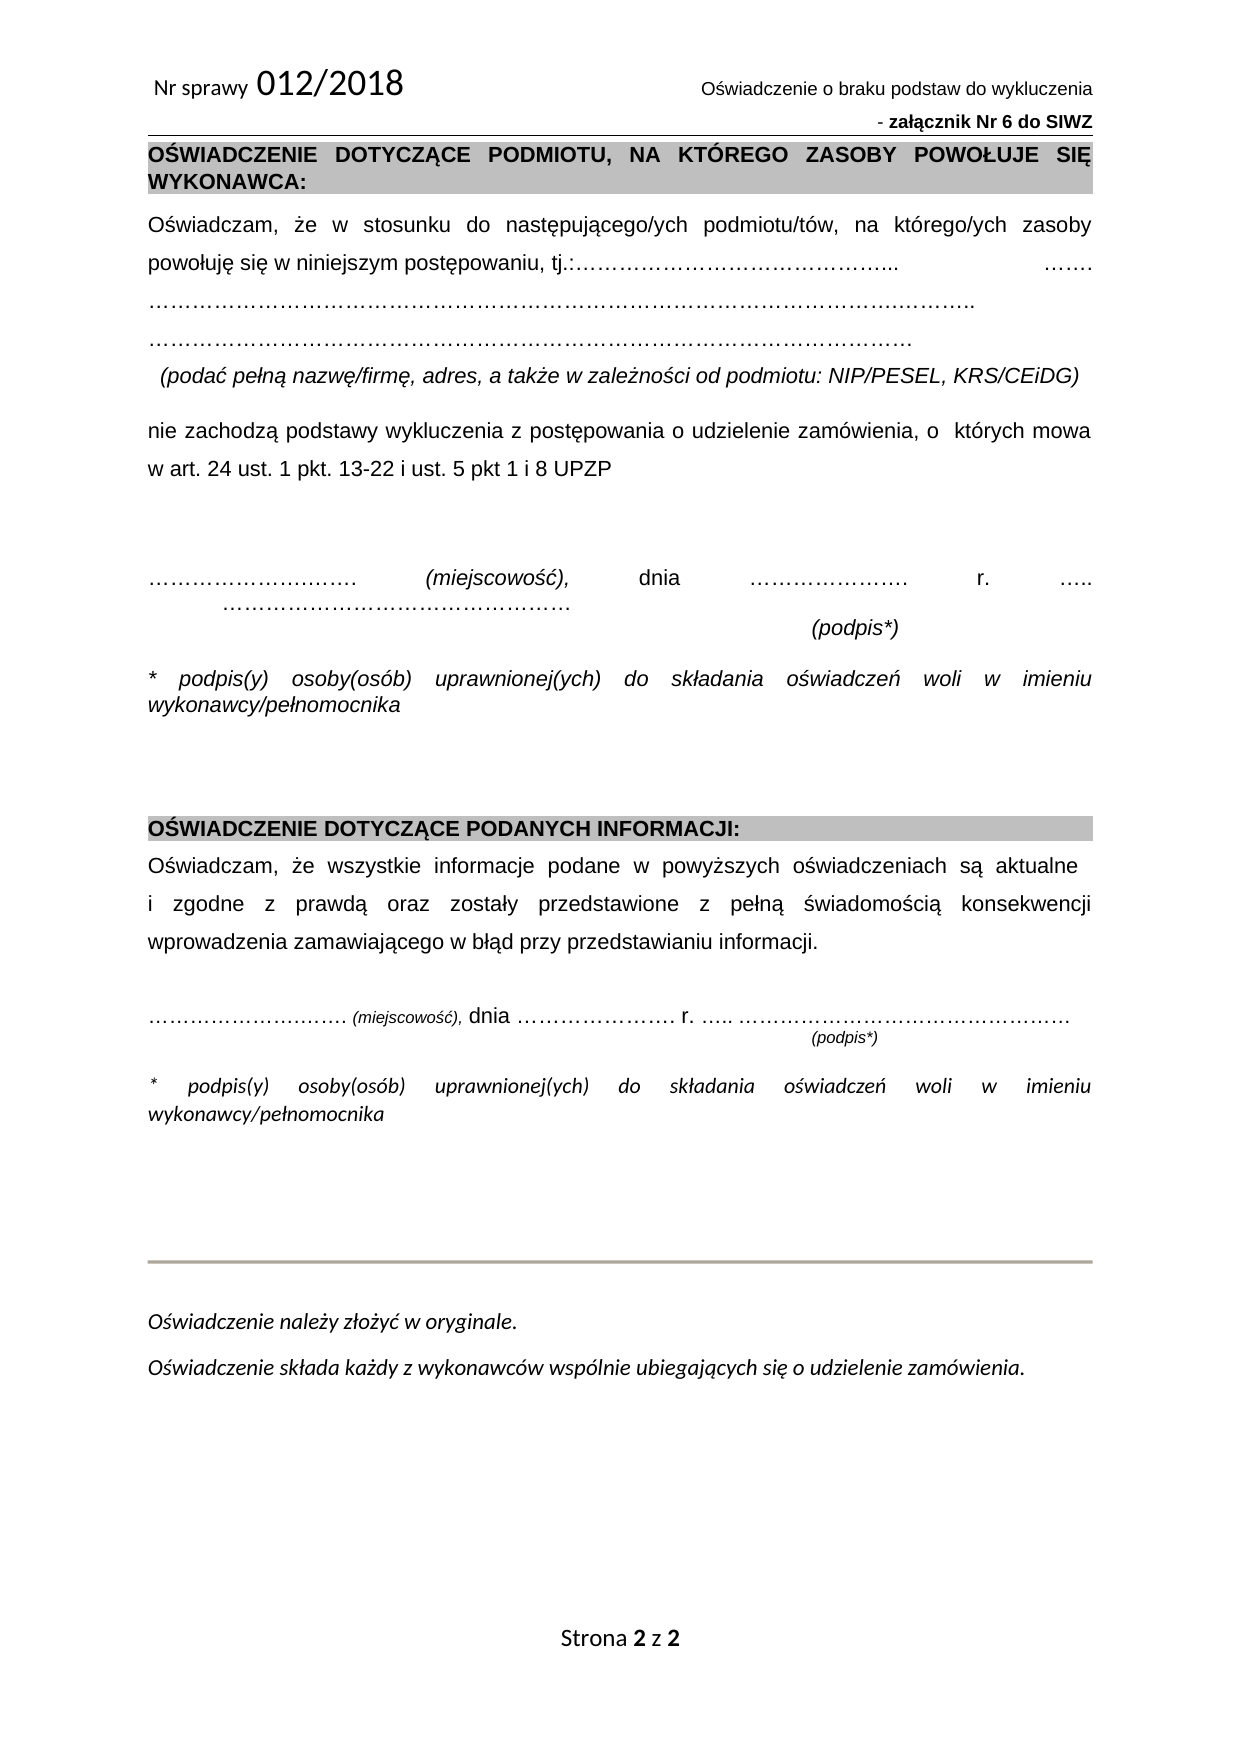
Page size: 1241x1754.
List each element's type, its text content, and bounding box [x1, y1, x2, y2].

text (podpis*) [738, 615, 1093, 640]
text (podać pełną nazwę/firmę, adres, a także w zależności od podmiotu: NIP/PESEL, KRS/CEiDG) [148, 363, 1093, 389]
text Oświadczam, że wszystkie informacje podane w powyższych oświadczeniach są aktualne i zgodne z prawdą oraz zostały przedstawione z pełną świadomością konsekwencji wprowadzenia zamawiającego w błąd przy przedstawianiu informacji. [148, 853, 1093, 954]
text nie zachodzą podstawy wykluczenia z postępowania o udzielenie zamówienia, o których mowa w art. 24 ust. 1 pkt. 13-22 i ust. 5 pkt 1 i 8 UPZP [148, 418, 1093, 481]
text ………………….……. (miejscowość), dnia …………………. r. ….. ………………………………………… [148, 1003, 1093, 1028]
text * podpis(y) osoby(osób) uprawnionej(ych) do składania oświadczeń woli w imieniu wykonawcy/pełnomocnika [148, 666, 1093, 717]
list Oświadczenie należy złożyć w oryginale. [148, 1307, 1093, 1335]
text * podpis(y) osoby(osób) uprawnionej(ych) do składania oświadczeń woli w imieniu wykonawcy/pełnomocnika [148, 1072, 1093, 1127]
text (podpis*) [738, 1028, 1093, 1047]
text Oświadczenie składa każdy z wykonawców wspólnie ubiegających się o udzielenie zamówienia. [148, 1353, 1093, 1381]
text OŚWIADCZENIE DOTYCZĄCE PODANYCH INFORMACJI: [148, 816, 1093, 841]
text ………………….……. (miejscowość), dnia …………………. r. ….. ………………………………………… [148, 565, 1093, 615]
text OŚWIADCZENIE DOTYCZĄCE PODMIOTU, NA KTÓREGO ZASOBY POWOŁUJE SIĘ WYKONAWCA: [148, 142, 1093, 194]
text Oświadczam, że w stosunku do następującego/ych podmiotu/tów, na którego/ych zasoby powołuję się w niniejszym postępowaniu, tj.:……………………………………... …….………………………………………………………………………………………….………..…………………………………………………………………………………………… [148, 212, 1093, 351]
